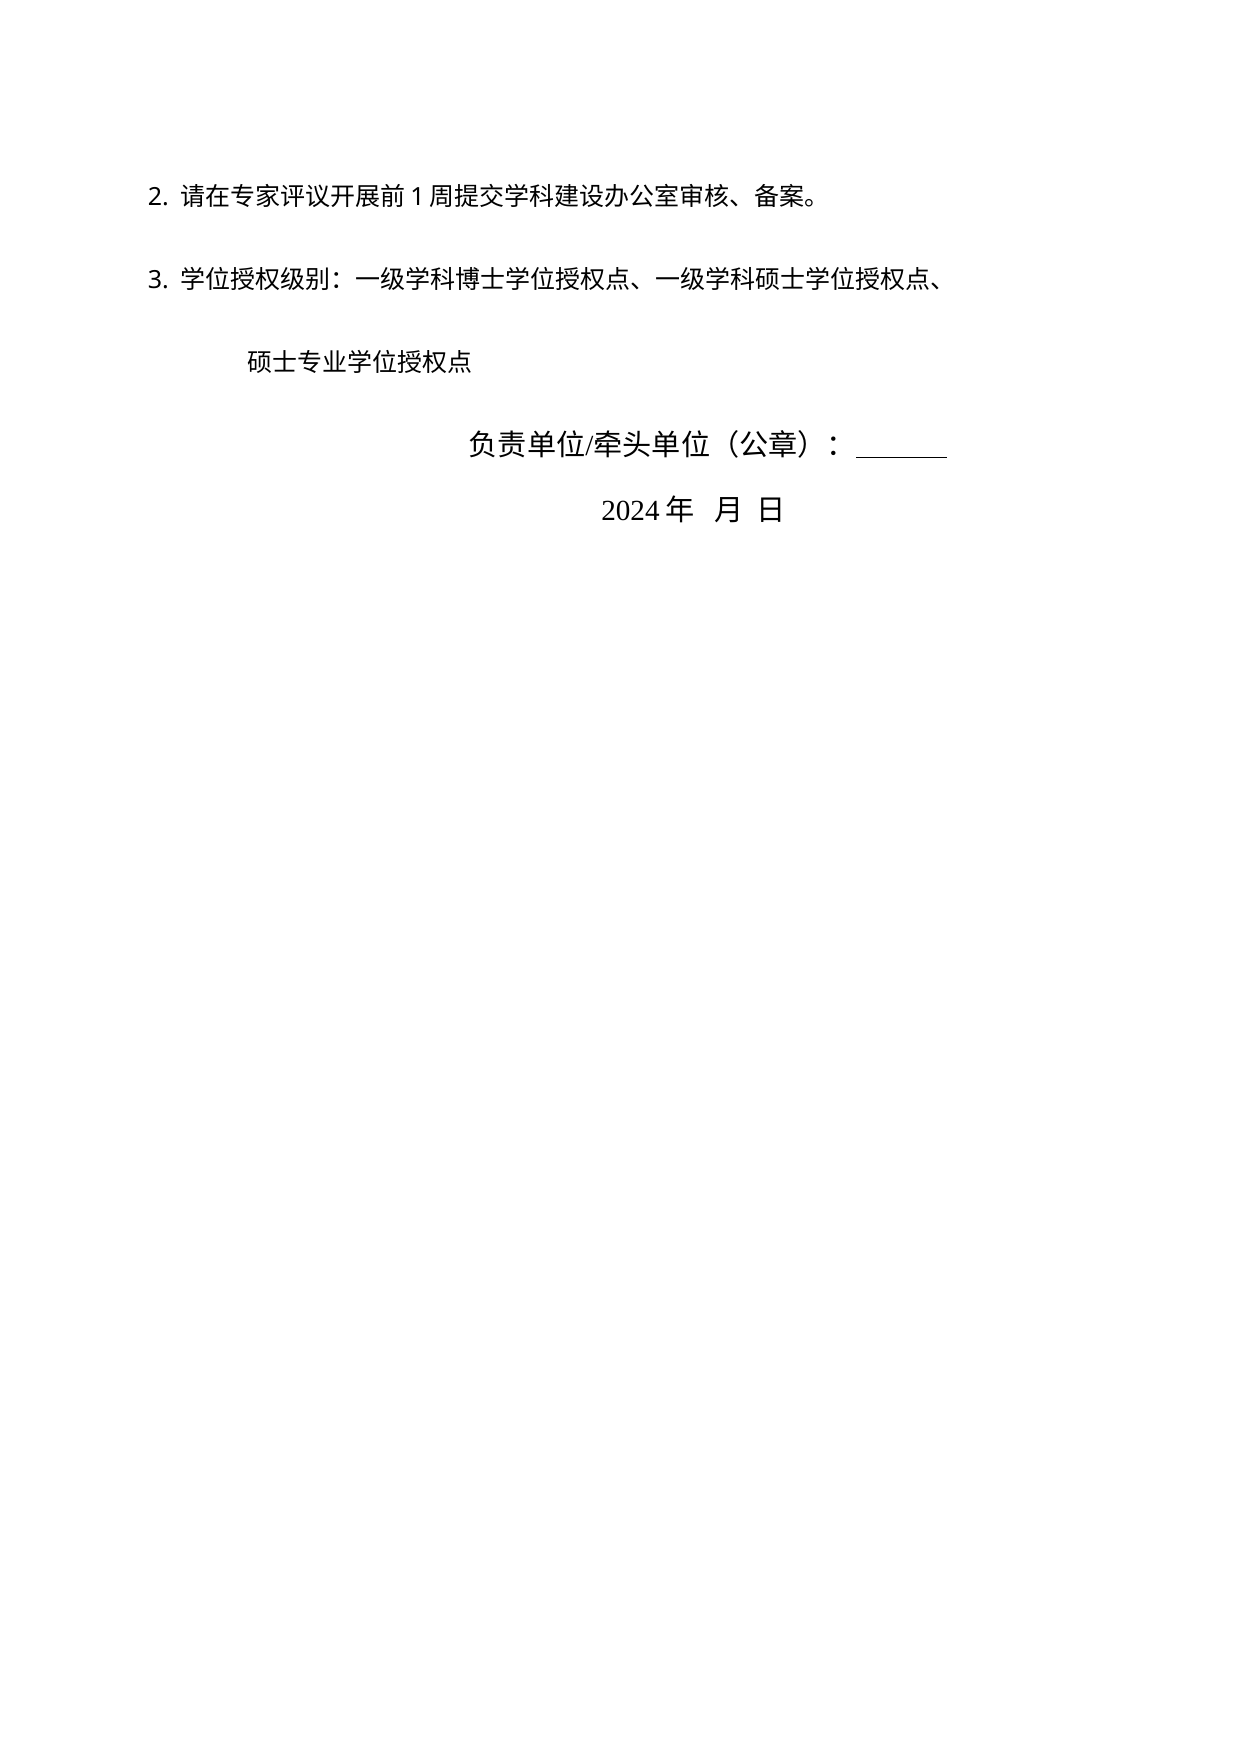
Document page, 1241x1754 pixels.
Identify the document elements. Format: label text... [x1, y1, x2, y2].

text 2024年 月 日 [148, 476, 1093, 541]
list 请在专家评议开展前1周提交学科建设办公室审核、备案。 [148, 162, 1093, 227]
text 负责单位/牵头单位（公章）： [148, 411, 1093, 476]
list 硕士专业学位授权点 [198, 328, 1093, 393]
list 学位授权级别：一级学科博士学位授权点、一级学科硕士学位授权点、 [148, 245, 1093, 310]
